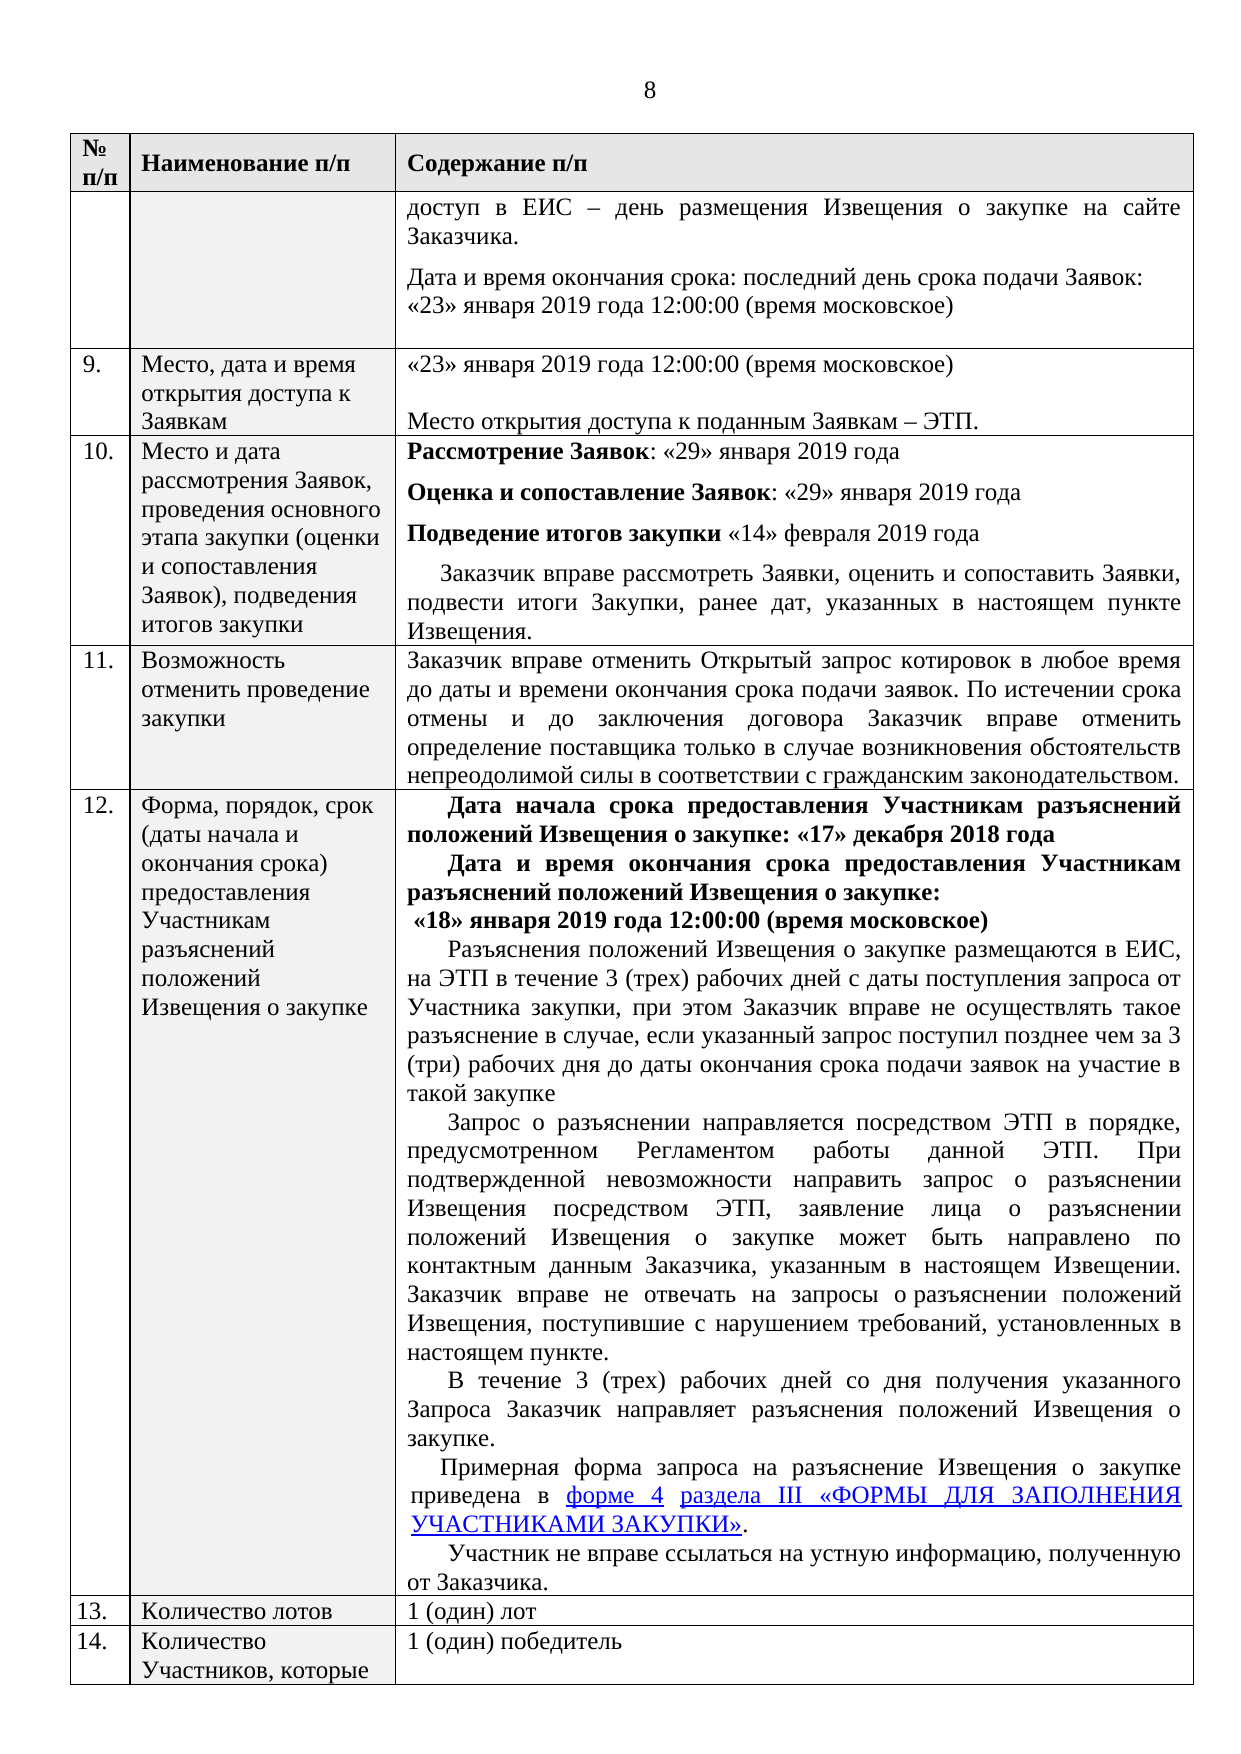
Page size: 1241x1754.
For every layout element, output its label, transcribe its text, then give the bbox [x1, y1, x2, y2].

table_cell Форма, порядок, срок (даты начала и окончания срока) предоставления Участникам разъяснений положений Извещения о закупке [131, 790, 395, 1595]
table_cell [131, 1626, 395, 1684]
table_header Наименование п/п [131, 134, 395, 191]
table_cell [71, 192, 129, 348]
table_cell [71, 790, 129, 1595]
table_cell Место, дата и время открытия доступа к Заявкам [131, 349, 395, 435]
table_cell 1 (один) лот [396, 1596, 1193, 1625]
table_cell [71, 349, 129, 435]
table_cell Место и дата рассмотрения Заявок, проведения основного этапа закупки (оценки и сопоставления Заявок), подведения итогов закупки [131, 436, 395, 644]
table_cell Дата начала срока предоставления Участникам разъяснений положений Извещения о закупке: «17» декабря 2018 года Дата и время окончания срока предоставления Участникам разъяснений положений Извещения о закупке: «18» января 2019 года 12:00:00 (время московское) Разъяснения положений Извещения о закупке размещаются в ЕИС, на ЭТП в течение 3 (трех) рабочих дней с даты поступления запроса от Участника закупки, при этом Заказчик вправе не осуществлять такое разъяснение в случае, если указанный запрос поступил позднее чем за 3 (три) рабочих дня до даты окончания срока подачи заявок на участие в такой закупке Запрос о разъяснении направляется посредством ЭТП в порядке, предусмотренном Регламентом работы данной ЭТП. При подтвержденной невозможности направить запрос о разъяснении Извещения посредством ЭТП, заявление лица о разъяснении положений Извещения о закупке может быть направлено по контактным данным Заказчика, указанным в настоящем Извещении. Заказчик вправе не отвечать на запросы о разъяснении положений Извещения, поступившие с нарушением требований, установленных в настоящем пункте. В течение 3 (трех) рабочих дней со дня получения указанного Запроса Заказчик направляет разъяснения положений Извещения о закупке. Примерная форма запроса на разъяснение Извещения о закупке приведена в форме 4 раздела III «ФОРМЫ ДЛЯ ЗАПОЛНЕНИЯ УЧАСТНИКАМИ ЗАКУПКИ». Участник не вправе ссылаться на устную информацию, полученную от Заказчика. [396, 790, 1193, 1595]
table_cell [71, 646, 129, 789]
table_header № п/п [71, 134, 129, 191]
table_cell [131, 192, 395, 348]
table_header Содержание п/п [396, 134, 1193, 191]
table_cell Рассмотрение Заявок: «29» января 2019 года Оценка и сопоставление Заявок: «29» января 2019 года Подведение итогов закупки «14» февраля 2019 года Заказчик вправе рассмотреть Заявки, оценить и сопоставить Заявки, подвести итоги Закупки, ранее дат, указанных в настоящем пункте Извещения. [396, 436, 1193, 644]
table_cell [71, 1626, 129, 1684]
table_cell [396, 192, 1193, 348]
table_cell [71, 436, 129, 644]
table_cell [71, 1596, 129, 1625]
table_cell Количество лотов [131, 1596, 395, 1625]
table_cell Заказчик вправе отменить Открытый запрос котировок в любое время до даты и времени окончания срока подачи заявок. По истечении срока отмены и до заключения договора Заказчик вправе отменить определение поставщика только в случае возникновения обстоятельств непреодолимой силы в соответствии с гражданским законодательством. [396, 646, 1193, 789]
table_cell «23» января 2019 года 12:00:00 (время московское) Место открытия доступа к поданным Заявкам – ЭТП. [396, 349, 1193, 435]
table_cell Возможность отменить проведение закупки [131, 646, 395, 789]
table_cell 1 (один) победитель [396, 1626, 1193, 1684]
